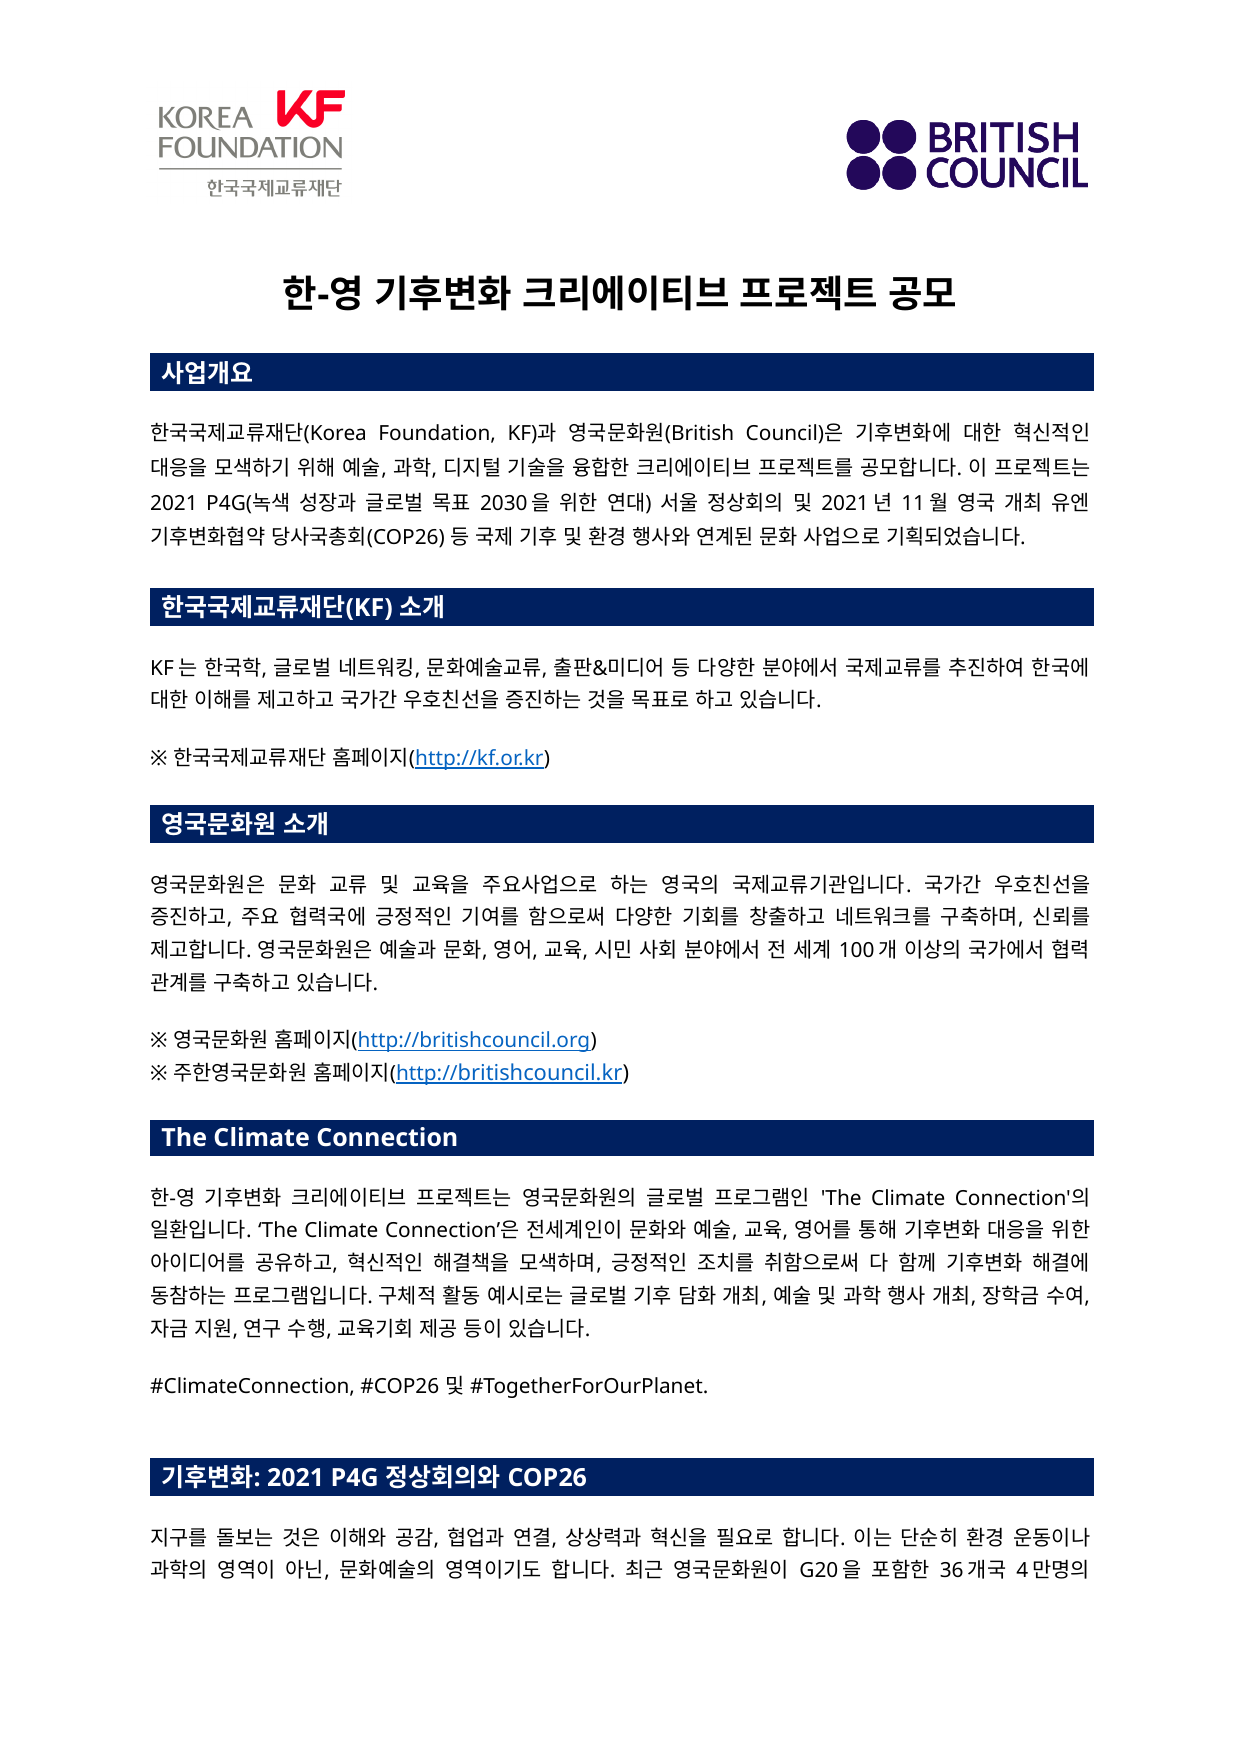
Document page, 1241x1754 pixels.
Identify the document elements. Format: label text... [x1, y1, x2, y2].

table_header 사업개요 [150, 353, 1094, 391]
text 한-영 기후변화 크리에이티브 프로젝트 공모 [150, 177, 1090, 318]
text KF는 한국학, 글로벌 네트워킹, 문화예술교류, 출판&미디어 등 다양한 분야에서 국제교류를 추진하여 한국에 대한 이해를 제고하고 국가간 우호친선을 증진하는 것을 목표로 하고 있습니다. [150, 651, 1090, 714]
table_header 한국국제교류재단(KF) 소개 [150, 588, 1094, 626]
table_header The Climate Connection [150, 1120, 1094, 1156]
text ※ 한국국제교류재단 홈페이지(http://kf.or.kr) [150, 741, 1090, 772]
text 영국문화원은 문화 교류 및 교육을 주요사업으로 하는 영국의 국제교류기관입니다. 국가간 우호친선을 증진하고, 주요 협력국에 긍정적인 기여를 함으로써 다양한 기회를 창출하고 네트워크를 구축하며, 신뢰를 제고합니다. 영국문화원은 예술과 문화, 영어, 교육, 시민 사회 분야에서 전 세계 100개 이상의 국가에서 협력 관계를 구축하고 있습니다. [150, 868, 1090, 996]
text 한-영 기후변화 크리에이티브 프로젝트는 영국문화원의 글로벌 프로그램인 'The Climate Connection'의 일환입니다. ‘The Climate Connection’은 전세계인이 문화와 예술, 교육, 영어를 통해 기후변화 대응을 위한 아이디어를 공유하고, 혁신적인 해결책을 모색하며, 긍정적인 조치를 취함으로써 다 함께 기후변화 해결에 동참하는 프로그램입니다. 구체적 활동 예시로는 글로벌 기후 담화 개최, 예술 및 과학 행사 개최, 장학금 수여, 자금 지원, 연구 수행, 교육기회 제공 등이 있습니다. [150, 1181, 1090, 1342]
text #ClimateConnection, #COP26 및 #TogetherForOurPlanet. [150, 1369, 1090, 1400]
table_header 기후변화: 2021 P4G 정상회의와 COP26 [150, 1458, 1094, 1496]
picture [146, 81, 354, 204]
table_header 영국문화원 소개 [150, 805, 1094, 843]
text ※ 주한영국문화원 홈페이지(http://britishcouncil.kr) [150, 1056, 1090, 1087]
text 한국국제교류재단(Korea Foundation, KF)과 영국문화원(British Council)은 기후변화에 대한 혁신적인 대응을 모색하기 위해 예술, 과학, 디지털 기술을 융합한 크리에이티브 프로젝트를 공모합니다. 이 프로젝트는 2021 P4G(녹색 성장과 글로벌 목표 2030을 위한 연대) 서울 정상회의 및 2021년 11월 영국 개최 유엔 기후변화협약 당사국총회(COP26) 등 국제 기후 및 환경 행사와 연계된 문화 사업으로 기획되었습니다. [150, 416, 1090, 551]
text ※ 영국문화원 홈페이지(http://britishcouncil.org) [150, 1024, 1090, 1054]
picture [846, 120, 1088, 177]
